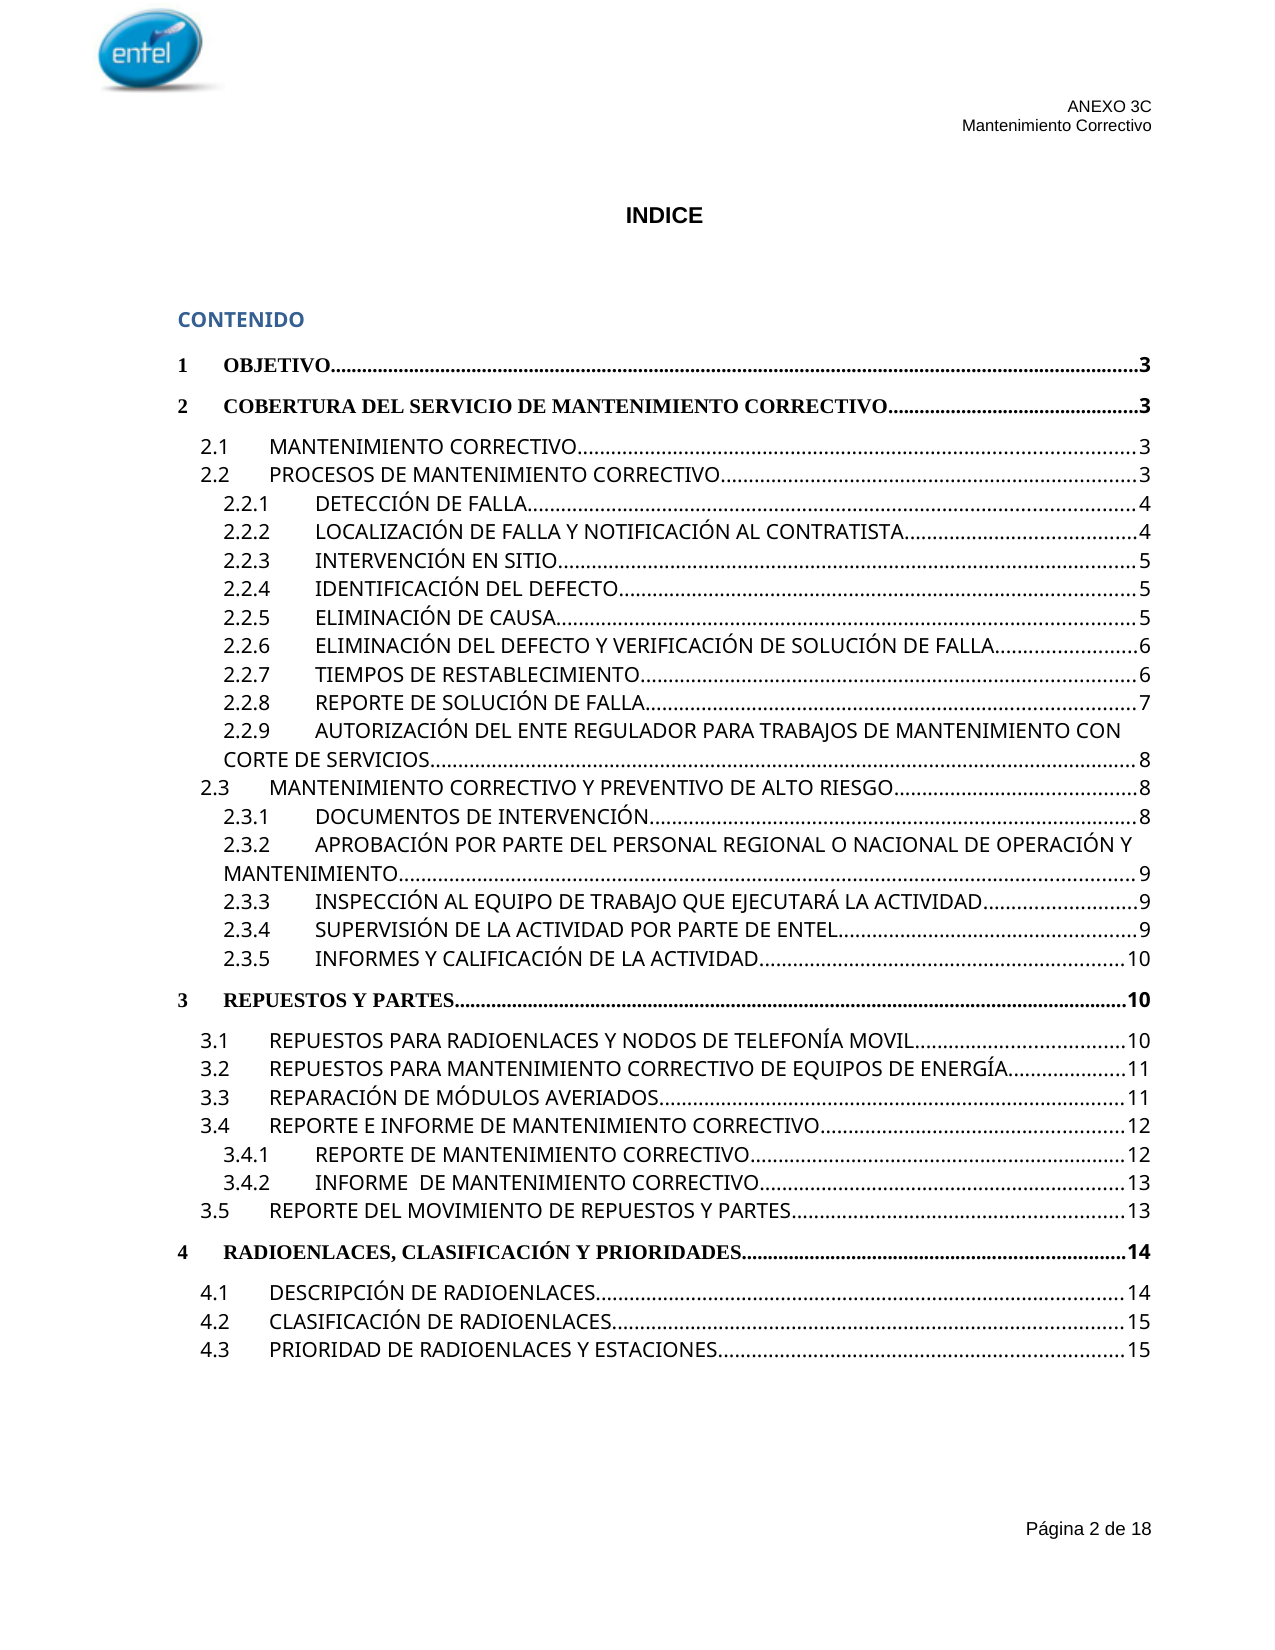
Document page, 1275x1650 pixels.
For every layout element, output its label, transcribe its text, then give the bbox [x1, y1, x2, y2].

picture [82, 2, 225, 99]
text INDICE [177, 202, 1152, 229]
